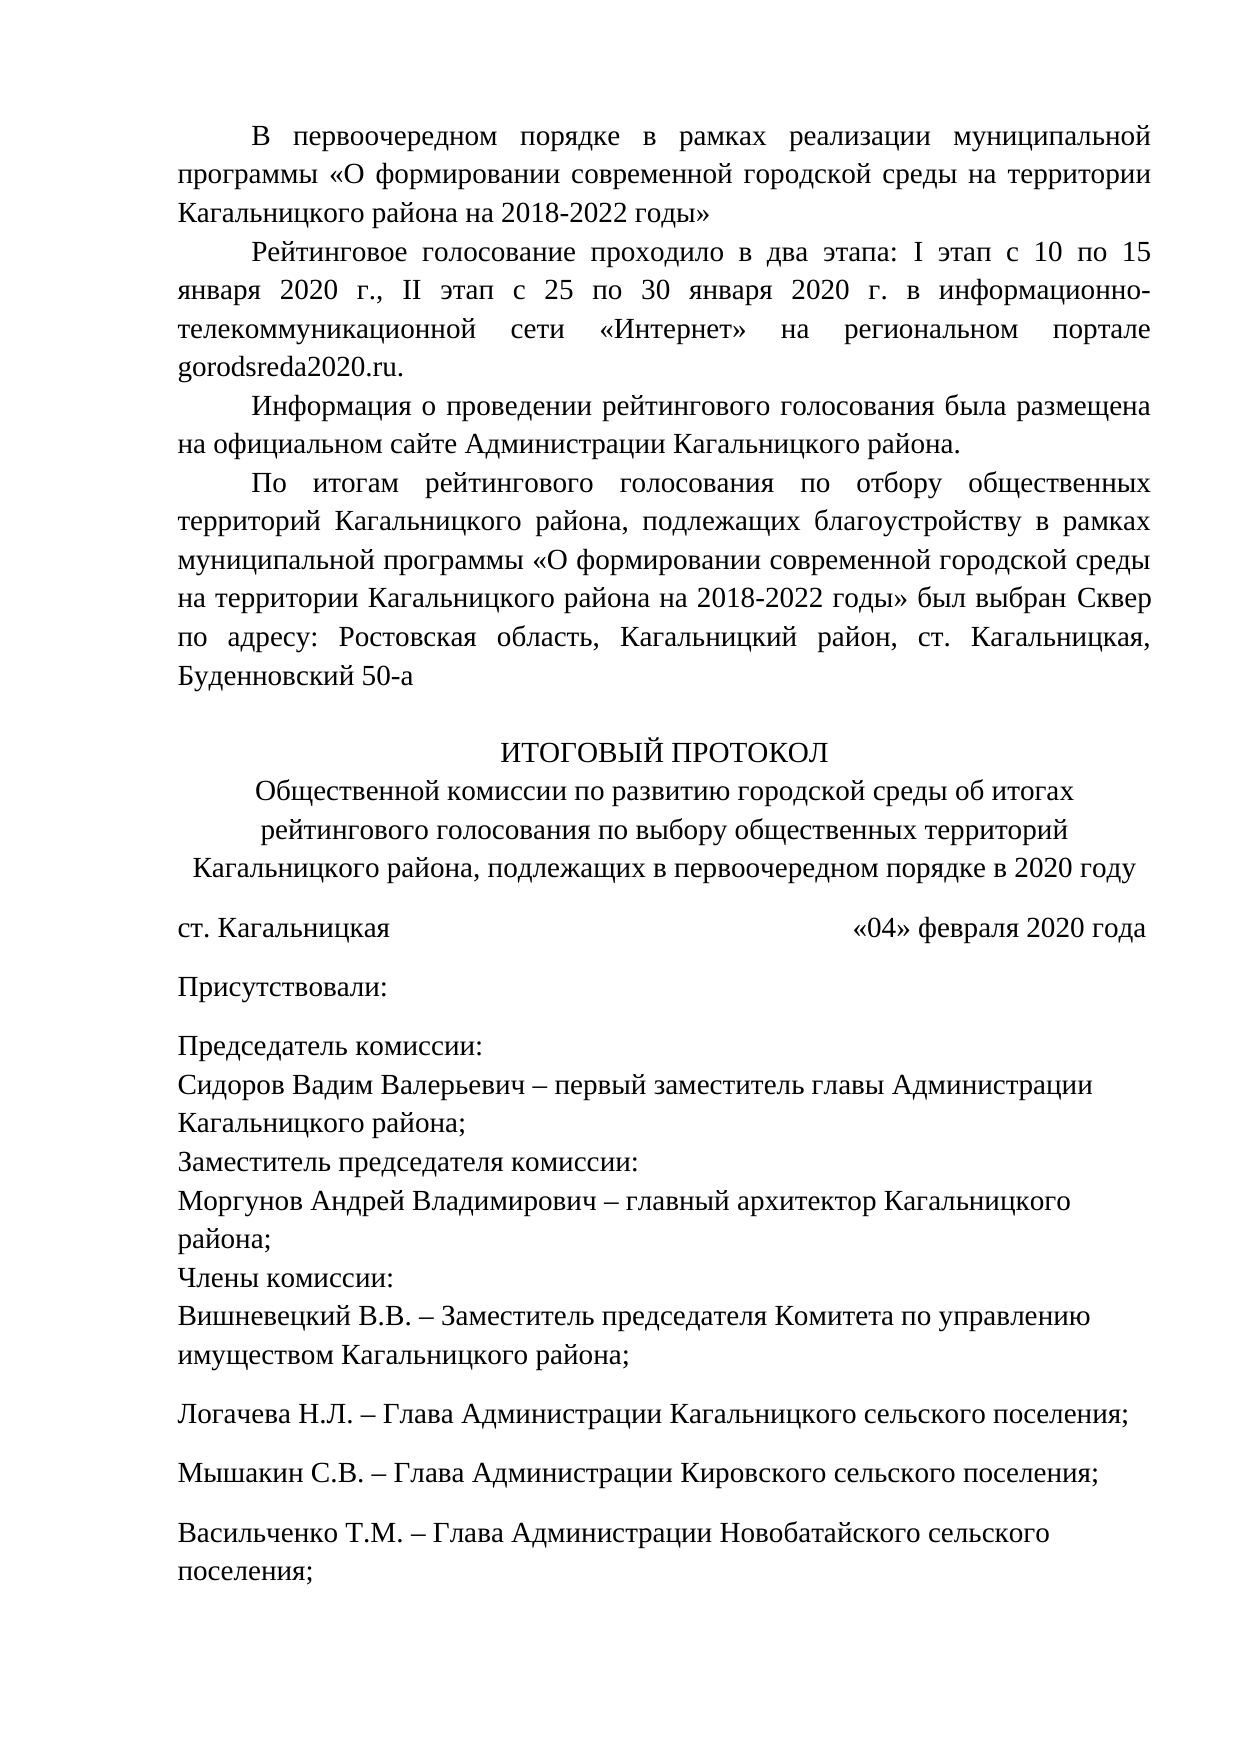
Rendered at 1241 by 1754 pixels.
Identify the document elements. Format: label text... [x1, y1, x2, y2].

text Информация о проведении рейтингового голосования была размещена на официальном сайте Администрации Кагальницкого района. [177, 388, 1152, 460]
text ст. Кагальницкая «04» февраля 2020 года [177, 910, 1152, 943]
text ИТОГОВЫЙ ПРОТОКОЛ [177, 735, 1152, 768]
text По итогам рейтингового голосования по отбору общественных территорий Кагальницкого района, подлежащих благоустройству в рамках муниципальной программы «О формировании современной городской среды на территории Кагальницкого района на 2018-2022 годы» был выбран Сквер по адресу: Ростовская область, Кагальницкий район, ст. Кагальницкая, Буденновский 50-а [177, 465, 1152, 691]
text Моргунов Андрей Владимирович – главный архитектор Кагальницкого района; [177, 1183, 1152, 1255]
text Заместитель председателя комиссии: [177, 1144, 1152, 1178]
text Присутствовали: [177, 969, 1152, 1003]
text Вишневецкий В.В. – Заместитель председателя Комитета по управлению имуществом Кагальницкого района; [177, 1298, 1152, 1370]
text Логачева Н.Л. – Глава Администрации Кагальницкого сельского поселения; [177, 1396, 1152, 1430]
text Васильченко Т.М. – Глава Администрации Новобатайского сельского поселения; [177, 1515, 1152, 1587]
text Рейтинговое голосование проходило в два этапа: I этап с 10 по 15 января 2020 г., II этап с 25 по 30 января 2020 г. в информационно-телекоммуникационной сети «Интернет» на региональном портале gorodsreda2020.ru. [177, 234, 1152, 383]
text Председатель комиссии: [177, 1028, 1152, 1062]
text Общественной комиссии по развитию городской среды об итогах рейтингового голосования по выбору общественных территорий Кагальницкого района, подлежащих в первоочередном порядке в 2020 году [177, 773, 1152, 884]
text В первоочередном порядке в рамках реализации муниципальной программы «О формировании современной городской среды на территории Кагальницкого района на 2018-2022 годы» [177, 118, 1152, 229]
text Члены комиссии: [177, 1260, 1152, 1293]
text Сидоров Вадим Валерьевич – первый заместитель главы Администрации Кагальницкого района; [177, 1067, 1152, 1139]
text Мышакин С.В. – Глава Администрации Кировского сельского поселения; [177, 1456, 1152, 1489]
